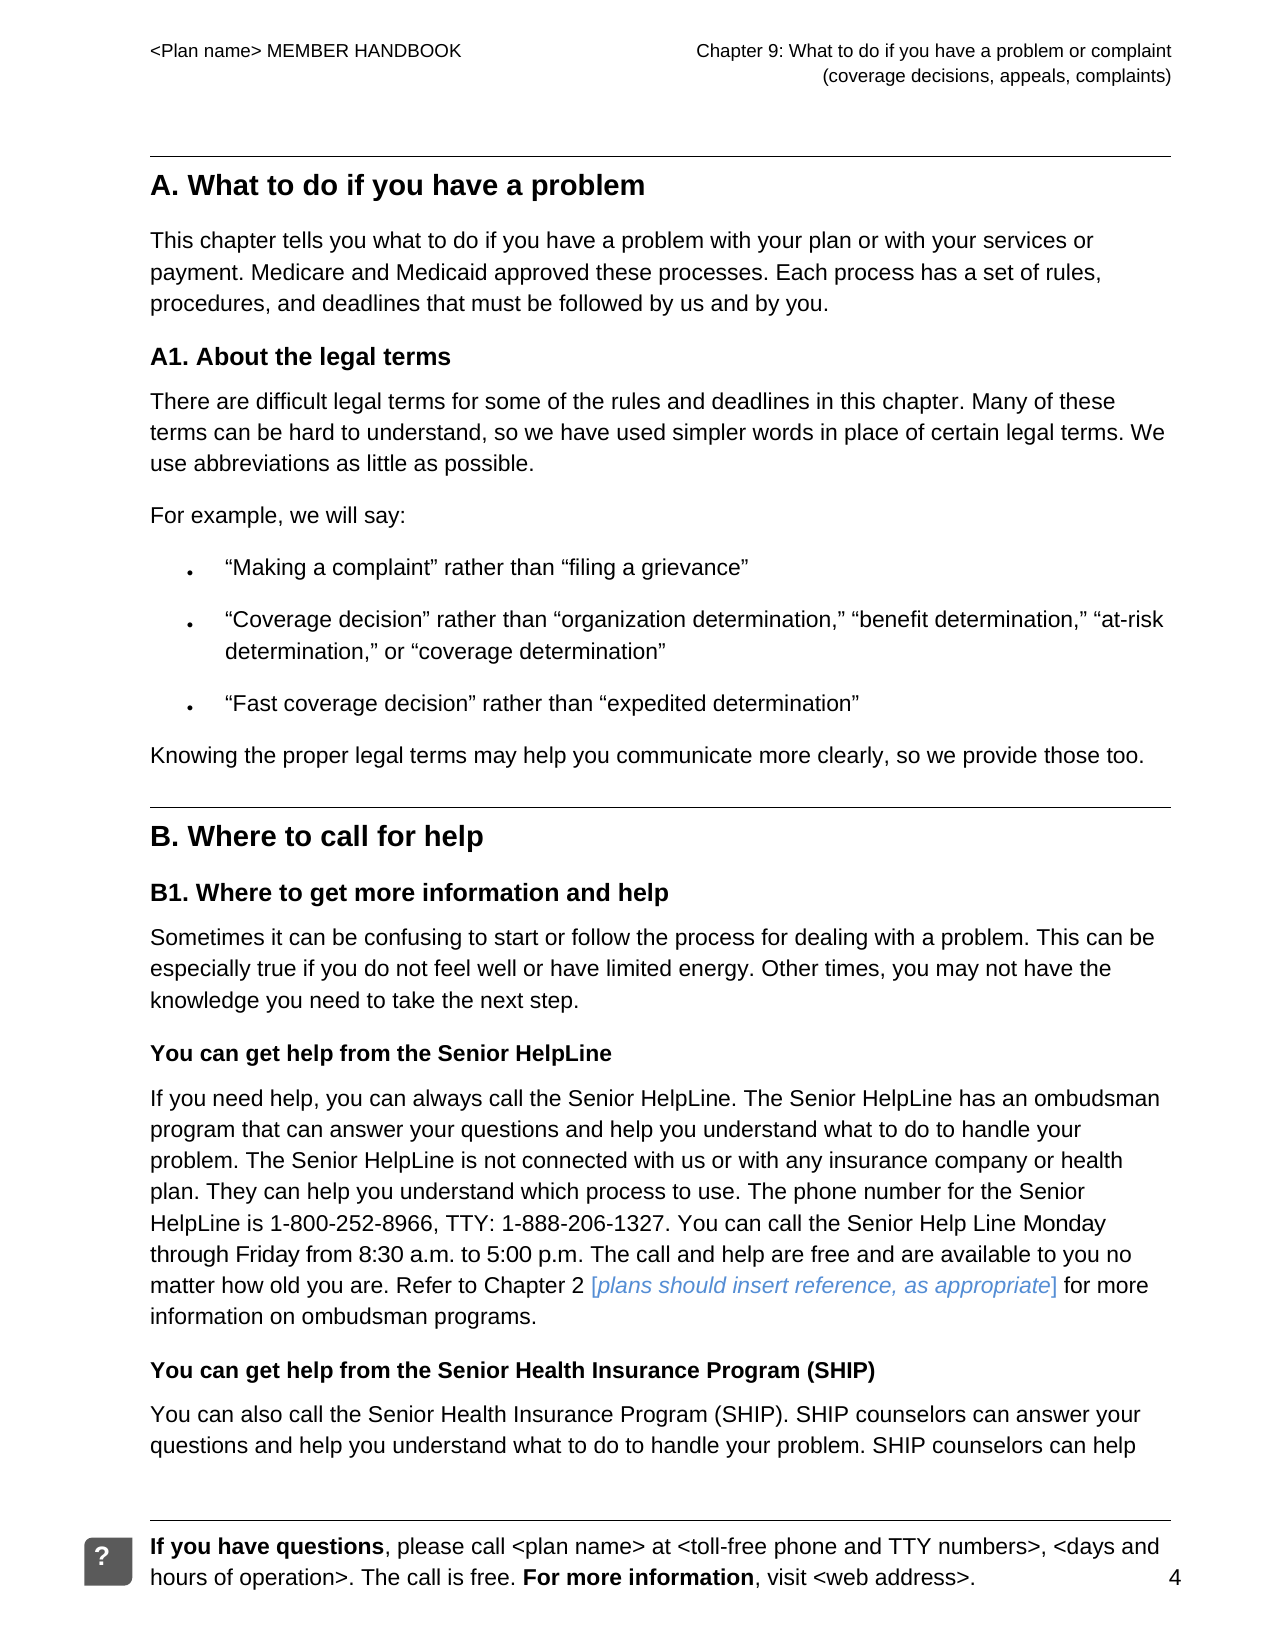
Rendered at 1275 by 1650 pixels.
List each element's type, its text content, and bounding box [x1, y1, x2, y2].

text There are difficult legal terms for some of the rules and deadlines in this chapter. Many of these terms can be hard to understand, so we have used simpler words in place of certain legal terms. We use abbreviations as little as possible. [150, 384, 1171, 478]
text Sometimes it can be confusing to start or follow the process for dealing with a problem. This can be especially true if you do not feel well or have limited energy. Other times, you may not have the knowledge you need to take the next step. [150, 921, 1171, 1014]
subtitle Where to call for help [150, 808, 1171, 854]
subtitle B1. Where to get more information and help [150, 875, 1096, 908]
list “Fast coverage decision” rather than “expedited determination” [187, 686, 1171, 717]
text For example, we will say: [150, 499, 1171, 530]
list “Coverage decision” rather than “organization determination,” “benefit determination,” “at-risk determination,” or “coverage determination” [187, 603, 1171, 665]
text If you need help, you can always call the Senior HelpLine. The Senior HelpLine has an ombudsman program that can answer your questions and help you understand what to do to handle your problem. The Senior HelpLine is not connected with us or with any insurance company or health plan. They can help you understand which process to use. The phone number for the Senior HelpLine is 1-800-252-8966, TTY: 1-888-206-1327. You can call the Senior Help Line Monday through Friday from 8:30 a.m. to 5:00 p.m. The call and help are free and are available to you no matter how old you are. Refer to Chapter 2 [plans should insert reference, as appropriate] for more information on ombudsman programs. [150, 1081, 1171, 1331]
subtitle You can get help from the Senior HelpLine [150, 1035, 1096, 1068]
subtitle You can get help from the Senior Health Insurance Program (SHIP) [150, 1352, 1096, 1385]
list “Making a complaint” rather than “filing a grievance” [187, 551, 1171, 582]
text Knowing the proper legal terms may help you communicate more clearly, so we provide those too. [150, 738, 1171, 769]
subtitle What to do if you have a problem [150, 157, 1171, 203]
text This chapter tells you what to do if you have a problem with your plan or with your services or payment. Medicare and Medicaid approved these processes. Each process has a set of rules, procedures, and deadlines that must be followed by us and by you. [150, 224, 1171, 317]
subtitle A1. About the legal terms [150, 338, 1096, 372]
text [150, 1398, 1171, 1460]
